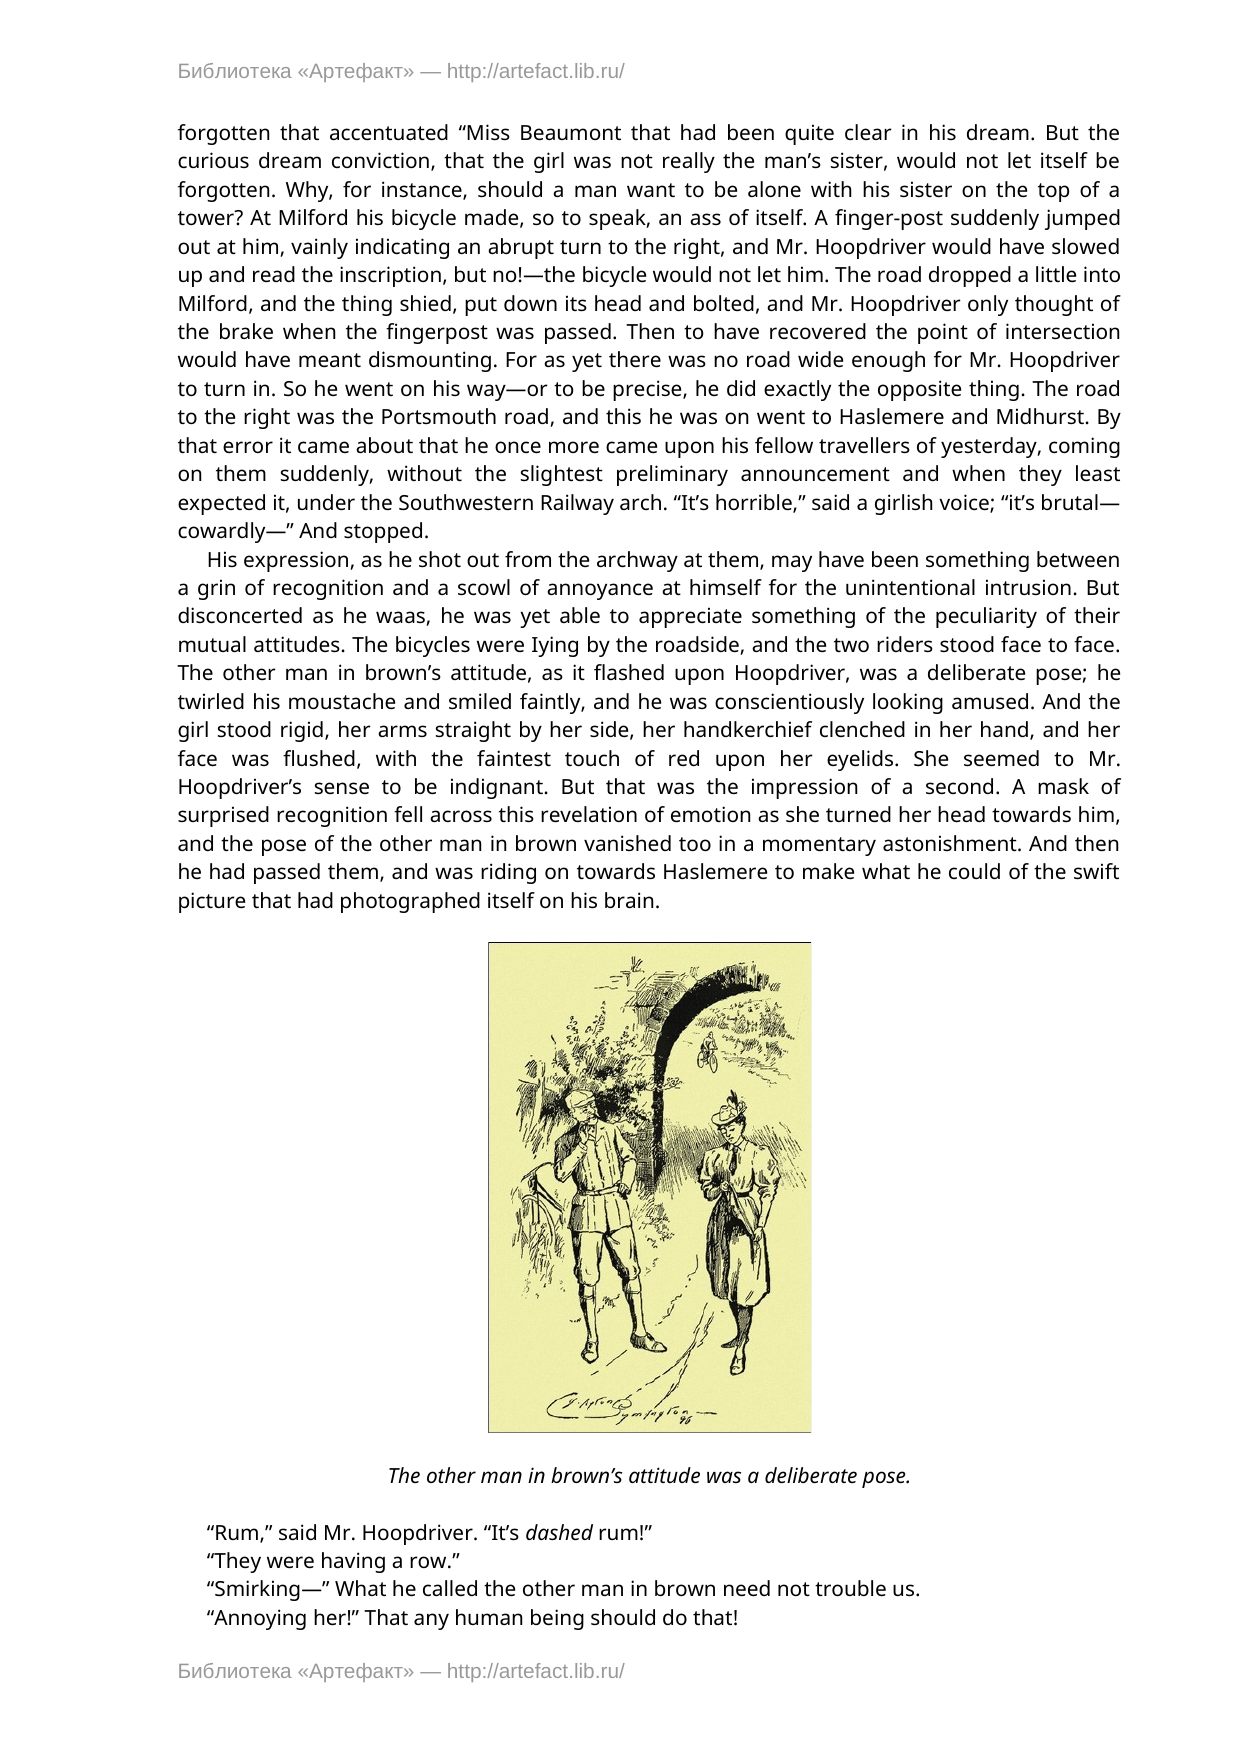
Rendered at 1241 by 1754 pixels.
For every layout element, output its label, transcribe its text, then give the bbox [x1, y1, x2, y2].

text His expression, as he shot out from the archway at them, may have been something between a grin of recognition and a scowl of annoyance at himself for the unintentional intrusion. But disconcerted as he waas, he was yet able to appreciate something of the peculiarity of their mutual attitudes. The bicycles were Iying by the roadside, and the two riders stood face to face. The other man in brown’s attitude, as it flashed upon Hoopdriver, was a deliberate pose; he twirled his moustache and smiled faintly, and he was conscientiously looking amused. And the girl stood rigid, her arms straight by her side, her handkerchief clenched in her hand, and her face was flushed, with the faintest touch of red upon her eyelids. She seemed to Mr. Hoopdriver’s sense to be indignant. But that was the impression of a second. A mask of surprised recognition fell across this revelation of emotion as she turned her head towards him, and the pose of the other man in brown vanished too in a momentary astonishment. And then he had passed them, and was riding on towards Haslemere to make what he could of the swift picture that had photographed itself on his brain. [177, 545, 1122, 914]
picture [488, 942, 812, 1433]
text “Rum,” said Mr. Hoopdriver. “It’s dashed rum!” [177, 1518, 1122, 1546]
text “Annoying her!” That any human being should do that! [177, 1603, 1122, 1631]
text The other man in brown’s attitude was a deliberate pose. [177, 1461, 1122, 1489]
text “Smirking—” What he called the other man in brown need not trouble us. [177, 1574, 1122, 1603]
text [177, 118, 1122, 545]
text “They were having a row.” [177, 1546, 1122, 1574]
